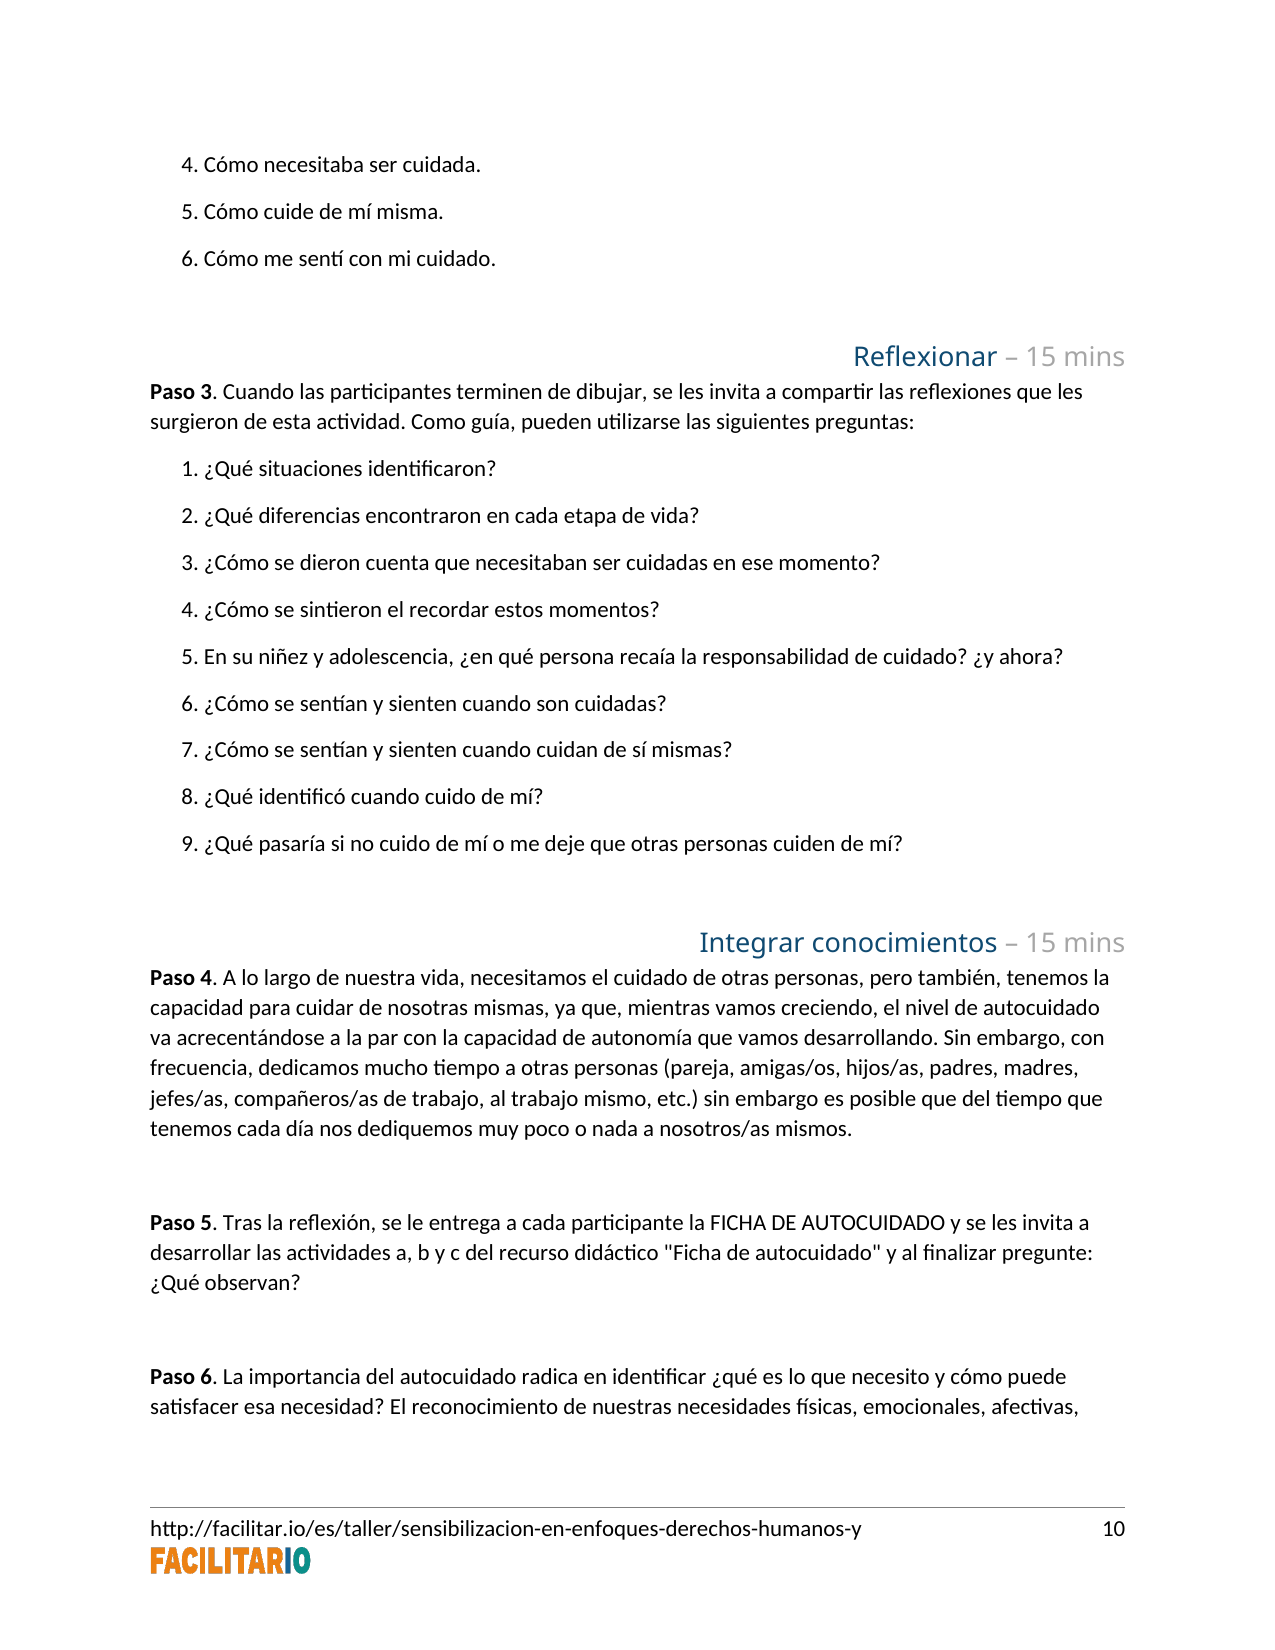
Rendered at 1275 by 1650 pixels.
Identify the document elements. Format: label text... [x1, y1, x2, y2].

text 4. ¿Cómo se sintieron el recordar estos momentos? [150, 595, 1125, 623]
text 8. ¿Qué identificó cuando cuido de mí? [150, 782, 1125, 811]
text Paso 4. A lo largo de nuestra vida, necesitamos el cuidado de otras personas, pero también, tenemos la capacidad para cuidar de nosotras mismas, ya que, mientras vamos creciendo, el nivel de autocuidado va acrecentándose a la par con la capacidad de autonomía que vamos desarrollando. Sin embargo, con frecuencia, dedicamos mucho tiempo a otras personas (pareja, amigas/os, hijos/as, padres, madres, jefes/as, compañeros/as de trabajo, al trabajo mismo, etc.) sin embargo es posible que del tiempo que tenemos cada día nos dediquemos muy poco o nada a nosotros/as mismos. [150, 963, 1125, 1142]
text 7. ¿Cómo se sentían y sienten cuando cuidan de sí mismas? [150, 736, 1125, 764]
text Paso 3. Cuando las participantes terminen de dibujar, se les invita a compartir las reflexiones que les surgieron de esta actividad. Como guía, pueden utilizarse las siguientes preguntas: [150, 377, 1125, 436]
text 5. Cómo cuide de mí misma. [150, 197, 1125, 225]
picture [145, 1544, 315, 1576]
text 6. ¿Cómo se sentían y sienten cuando son cuidadas? [150, 689, 1125, 717]
text 2. ¿Qué diferencias encontraron en cada etapa de vida? [150, 501, 1125, 529]
text 4. Cómo necesitaba ser cuidada. [150, 150, 1125, 178]
text Paso 5. Tras la reflexión, se le entrega a cada participante la FICHA DE AUTOCUIDADO y se les invita a desarrollar las actividades a, b y c del recurso didáctico "Ficha de autocuidado" y al finalizar pregunte: ¿Qué observan? [150, 1208, 1125, 1296]
subtitle Integrar conocimientos – 15 mins [150, 923, 1125, 960]
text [150, 1362, 1125, 1420]
text 6. Cómo me sentí con mi cuidado. [150, 244, 1125, 272]
text 5. En su niñez y adolescencia, ¿en qué persona recaía la responsabilidad de cuidado? ¿y ahora? [150, 642, 1125, 670]
text 1. ¿Qué situaciones identificaron? [150, 454, 1125, 482]
text 3. ¿Cómo se dieron cuenta que necesitaban ser cuidadas en ese momento? [150, 548, 1125, 576]
text 9. ¿Qué pasaría si no cuido de mí o me deje que otras personas cuiden de mí? [150, 829, 1125, 857]
subtitle Reflexionar – 15 mins [150, 337, 1125, 374]
